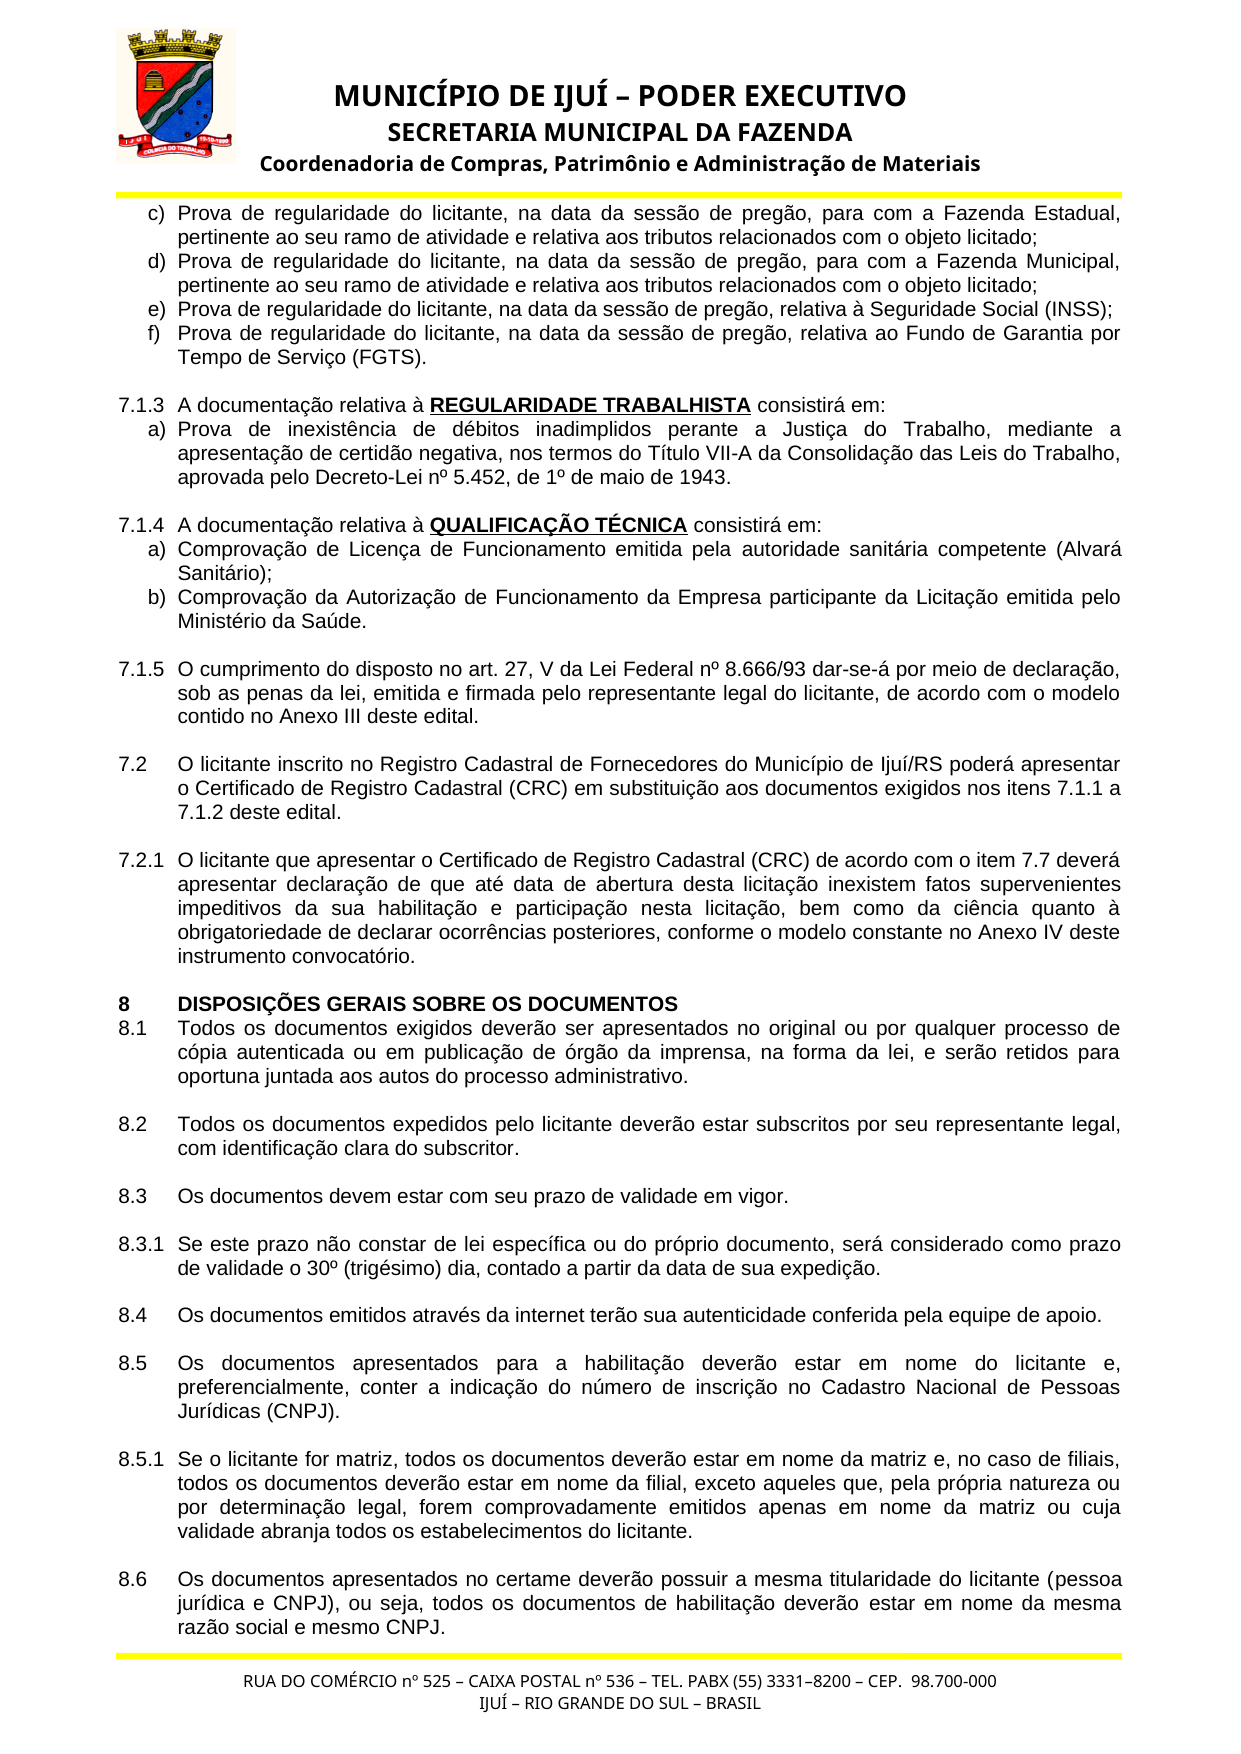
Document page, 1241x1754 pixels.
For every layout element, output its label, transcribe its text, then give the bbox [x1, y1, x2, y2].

list Prova de regularidade do licitante, na data da sessão de pregão, relativa à Seguridade Social (INSS); [148, 297, 1122, 321]
list Prova de regularidade do licitante, na data da sessão de pregão, para com a Fazenda Estadual, pertinente ao seu ramo de atividade e relativa aos tributos relacionados com o objeto licitado; [148, 201, 1122, 249]
list O cumprimento do disposto no art. 27, V da Lei Federal nº 8.666/93 dar-se-á por meio de declaração, sob as penas da lei, emitida e firmada pelo representante legal do licitante, de acordo com o modelo contido no Anexo III deste edital. [118, 656, 1122, 728]
list Prova de regularidade do licitante, na data da sessão de pregão, relativa ao Fundo de Garantia por Tempo de Serviço (FGTS). [148, 321, 1122, 369]
list Prova de regularidade do licitante, na data da sessão de pregão, para com a Fazenda Municipal, pertinente ao seu ramo de atividade e relativa aos tributos relacionados com o objeto licitado; [148, 249, 1122, 297]
list Os documentos emitidos através da internet terão sua autenticidade conferida pela equipe de apoio. [118, 1303, 1122, 1327]
list Se este prazo não constar de lei específica ou do próprio documento, será considerado como prazo de validade o 30º (trigésimo) dia, contado a partir da data de sua expedição. [118, 1231, 1122, 1279]
list A documentação relativa à REGULARIDADE TRABALHISTA consistirá em: [118, 393, 1122, 417]
list Comprovação de Licença de Funcionamento emitida pela autoridade sanitária competente (Alvará Sanitário); [148, 537, 1122, 584]
list Todos os documentos exigidos deverão ser apresentados no original ou por qualquer processo de cópia autenticada ou em publicação de órgão da imprensa, na forma da lei, e serão retidos para oportuna juntada aos autos do processo administrativo. [118, 1016, 1122, 1088]
list O licitante inscrito no Registro Cadastral de Fornecedores do Município de Ijuí/RS poderá apresentar o Certificado de Registro Cadastral (CRC) em substituição aos documentos exigidos nos itens 7.1.1 a 7.1.2 deste edital. [118, 752, 1122, 824]
list A documentação relativa à QUALIFICAÇÃO TÉCNICA consistirá em: [118, 513, 1122, 537]
list Todos os documentos expedidos pelo licitante deverão estar subscritos por seu representante legal, com identificação clara do subscritor. [118, 1112, 1122, 1159]
list Os documentos apresentados para a habilitação deverão estar em nome do licitante e, preferencialmente, conter a indicação do número de inscrição no Cadastro Nacional de Pessoas Jurídicas (CNPJ). [118, 1351, 1122, 1423]
list DISPOSIÇÕES GERAIS SOBRE OS DOCUMENTOS [118, 992, 1122, 1016]
list Os documentos devem estar com seu prazo de validade em vigor. [118, 1183, 1122, 1207]
list Comprovação da Autorização de Funcionamento da Empresa participante da Licitação emitida pelo Ministério da Saúde. [148, 584, 1122, 632]
list O licitante que apresentar o Certificado de Registro Cadastral (CRC) de acordo com o item 7.7 deverá apresentar declaração de que até data de abertura desta licitação inexistem fatos supervenientes impeditivos da sua habilitação e participação nesta licitação, bem como da ciência quanto à obrigatoriedade de declarar ocorrências posteriores, conforme o modelo constante no Anexo IV deste instrumento convocatório. [118, 848, 1122, 968]
list Prova de inexistência de débitos inadimplidos perante a Justiça do Trabalho, mediante a apresentação de certidão negativa, nos termos do Título VII-A da Consolidação das Leis do Trabalho, aprovada pelo Decreto-Lei nº 5.452, de 1º de maio de 1943. [148, 417, 1122, 489]
list Se o licitante for matriz, todos os documentos deverão estar em nome da matriz e, no caso de filiais, todos os documentos deverão estar em nome da filial, exceto aqueles que, pela própria natureza ou por determinação legal, forem comprovadamente emitidos apenas em nome da matriz ou cuja validade abranja todos os estabelecimentos do licitante. [118, 1447, 1122, 1543]
list Os documentos apresentados no certame deverão possuir a mesma titularidade do licitante (pessoa jurídica e CNPJ), ou seja, todos os documentos de habilitação deverão estar em nome da mesma razão social e mesmo CNPJ. [118, 1567, 1122, 1639]
picture [116, 28, 237, 164]
